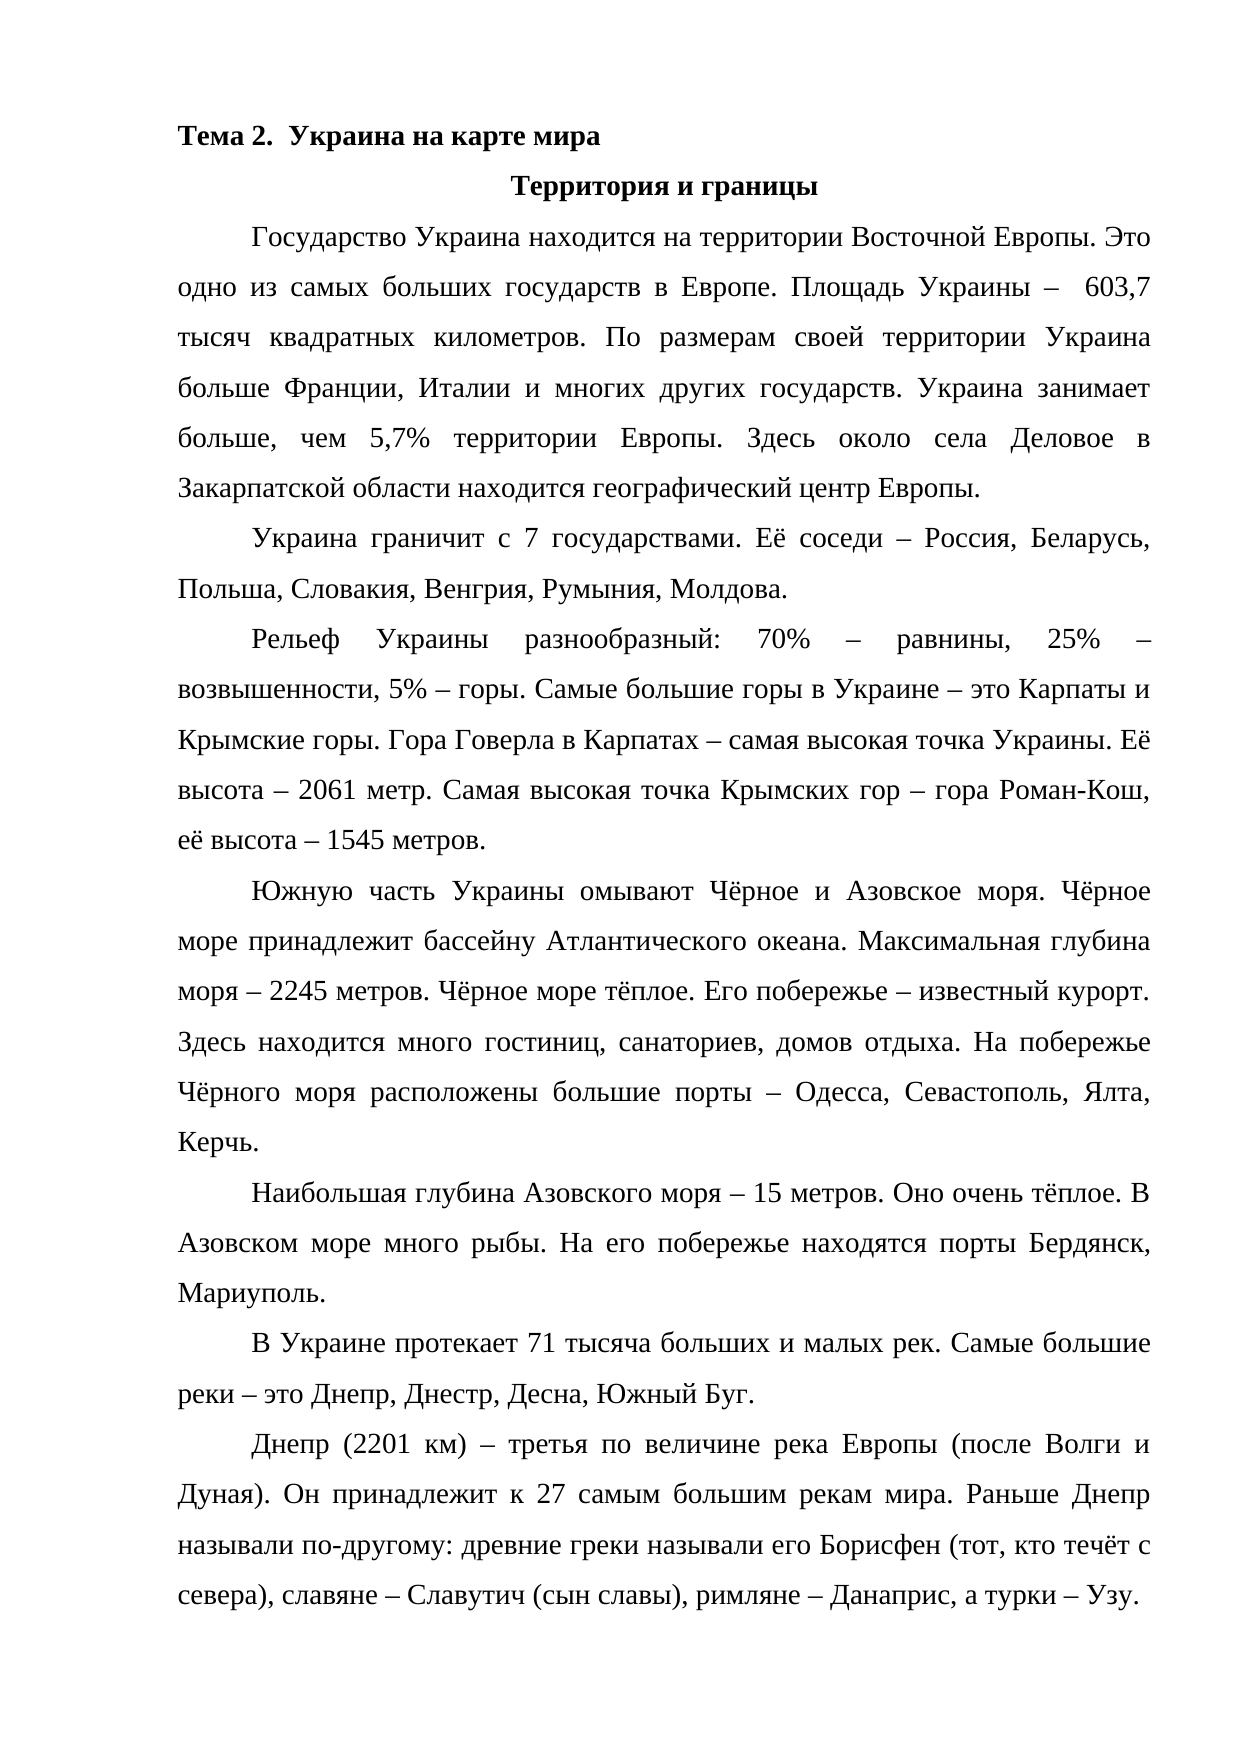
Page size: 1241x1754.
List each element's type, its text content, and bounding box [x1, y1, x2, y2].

text Наибольшая глубина Азовского моря – 15 метров. Оно очень тёплое. В Азовском море много рыбы. На его побережье находятся порты Бердянск, Мариуполь. [177, 1175, 1152, 1309]
text Территория и границы [177, 168, 1152, 202]
text В Украине протекает 71 тысяча больших и малых рек. Самые большие реки – это Днепр, Днестр, Десна, Южный Буг. [177, 1326, 1152, 1409]
text Тема 2. Украина на карте мира [177, 118, 1152, 152]
text Днепр (2201 км) – третья по величине река Европы (после Волги и Дуная). Он принадлежит к 27 самым большим рекам мира. Раньше Днепр называли по-другому: древние греки называли его Борисфен (тот, кто течёт с севера), славяне – Славутич (сын славы), римляне – Данаприс, а турки – Узу. [177, 1426, 1152, 1611]
text Государство Украина находится на территории Восточной Европы. Это одно из самых больших государств в Европе. Площадь Украины – 603,7 тысяч квадратных километров. По размерам своей территории Украина больше Франции, Италии и многих других государств. Украина занимает больше, чем 5,7% территории Европы. Здесь около села Деловое в Закарпатской области находится географический центр Европы. [177, 219, 1152, 504]
text Украина граничит с 7 государствами. Её соседи – Россия, Беларусь, Польша, Словакия, Венгрия, Румыния, Молдова. [177, 521, 1152, 604]
text Южную часть Украины омывают Чёрное и Азовское моря. Чёрное море принадлежит бассейну Атлантического океана. Максимальная глубина моря – 2245 метров. Чёрное море тёплое. Его побережье – известный курорт. Здесь находится много гостиниц, санаториев, домов отдыха. На побережье Чёрного моря расположены большие порты – Одесса, Севастополь, Ялта, Керчь. [177, 873, 1152, 1158]
text Рельеф Украины разнообразный: 70% – равнины, 25% – возвышенности, 5% – горы. Самые большие горы в Украине – это Карпаты и Крымские горы. Гора Говерла в Карпатах – самая высокая точка Украины. Её высота – 2061 метр. Самая высокая точка Крымских гор – гора Роман-Кош, её высота – 1545 метров. [177, 621, 1152, 856]
